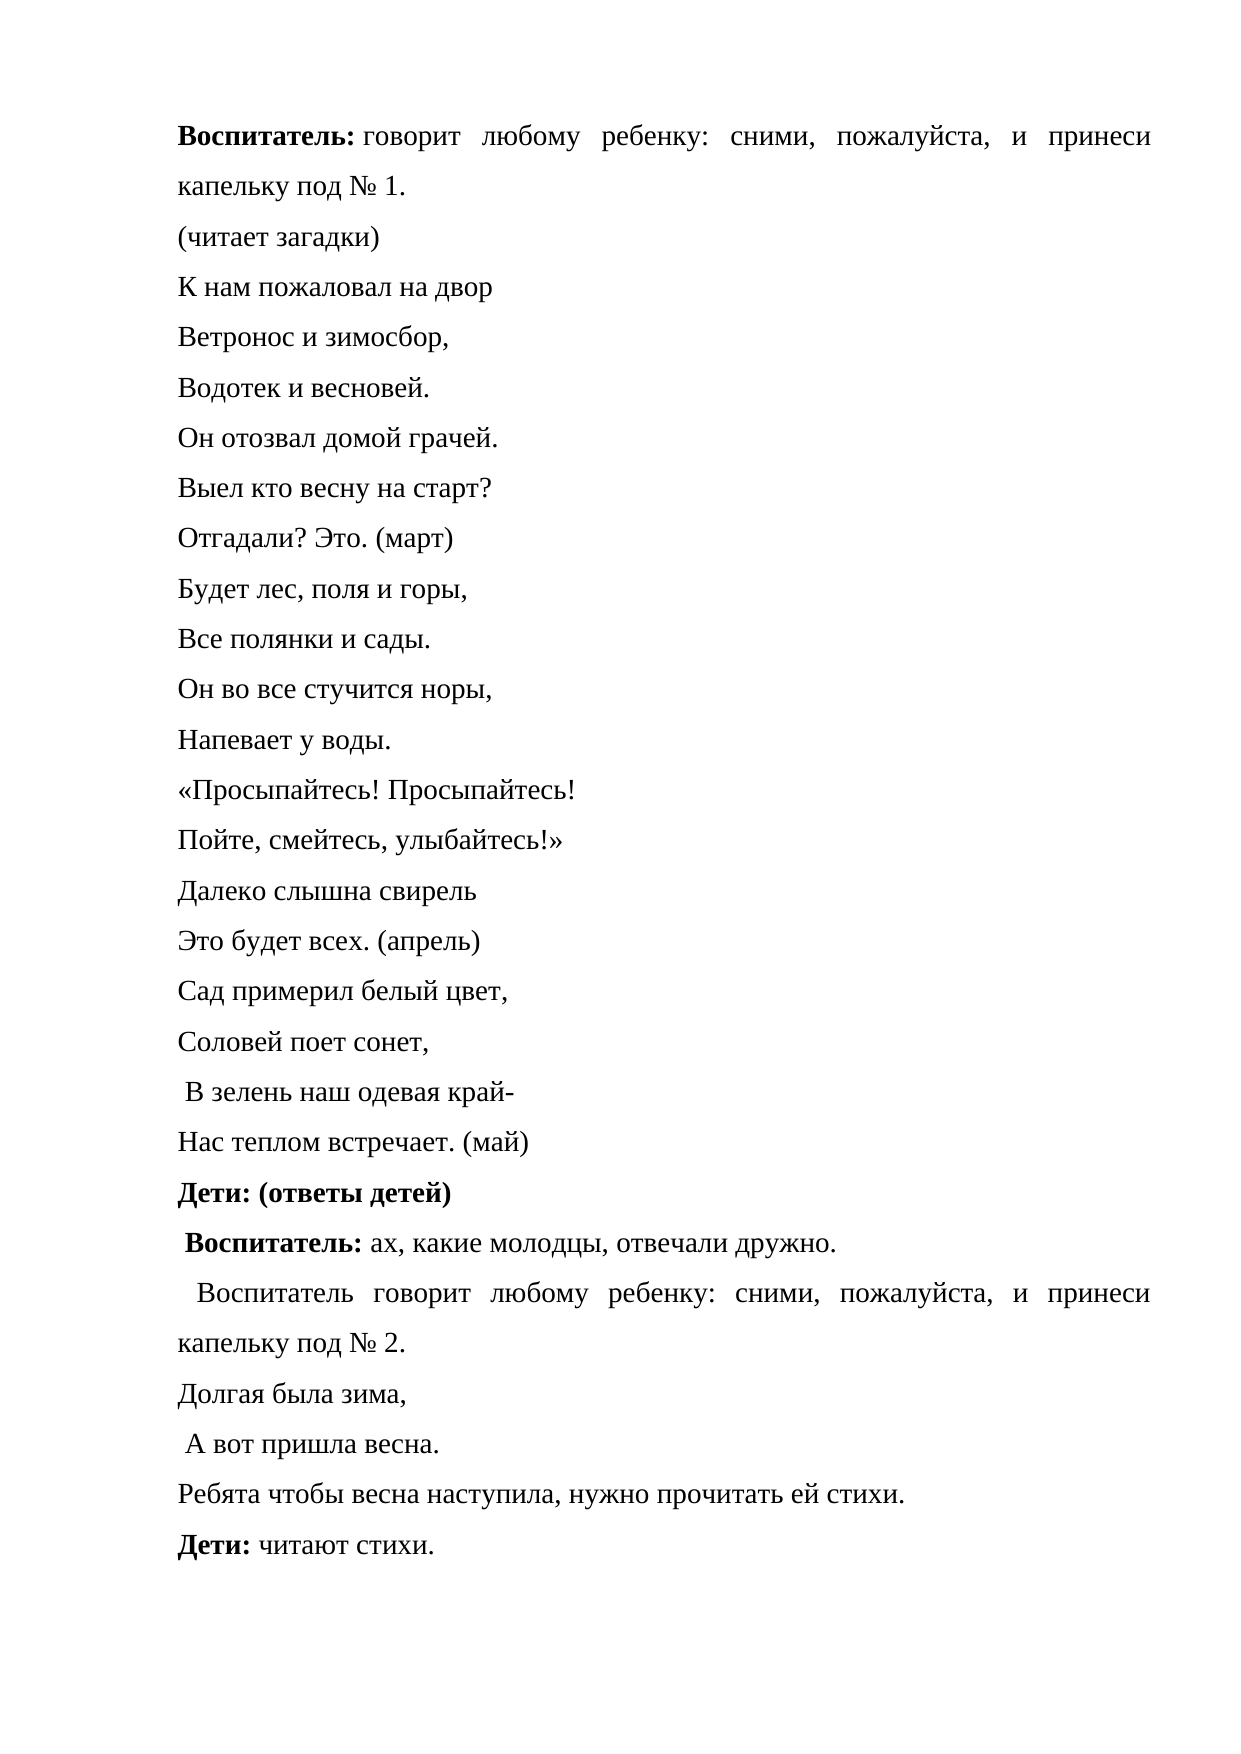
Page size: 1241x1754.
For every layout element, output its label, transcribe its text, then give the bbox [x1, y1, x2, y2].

text Дети: (ответы детей) [177, 1175, 1152, 1208]
text Напевает у воды. [177, 722, 1152, 755]
text Он во все стучится норы, [177, 672, 1152, 705]
text Нас теплом встречает. (май) [177, 1124, 1152, 1158]
text Водотек и весновей. [177, 370, 1152, 403]
text К нам пожаловал на двор [177, 269, 1152, 303]
text Долгая была зима, [177, 1376, 1152, 1409]
text «Просыпайтесь! Просыпайтесь! [177, 772, 1152, 806]
text Ребята чтобы весна наступила, нужно прочитать ей стихи. [177, 1477, 1152, 1510]
text Воспитатель: говорит любому ребенку: сними, пожалуйста, и принеси капельку под № 1. [177, 118, 1152, 202]
text Все полянки и сады. [177, 621, 1152, 655]
text Дети: читают стихи. [177, 1527, 1152, 1560]
text В зелень наш одевая край- [177, 1074, 1152, 1108]
text Далеко слышна свирель [177, 873, 1152, 906]
text Выел кто весну на старт? [177, 470, 1152, 504]
text Воспитатель говорит любому ребенку: сними, пожалуйста, и принеси капельку под № 2. [177, 1275, 1152, 1359]
text Сад примерил белый цвет, [177, 973, 1152, 1007]
text Он отозвал домой грачей. [177, 420, 1152, 453]
text Соловей поет сонет, [177, 1024, 1152, 1057]
text (читает загадки) [177, 219, 1152, 252]
text А вот пришла весна. [177, 1426, 1152, 1460]
text Пойте, смейтесь, улыбайтесь!» [177, 822, 1152, 856]
text Ветронос и зимосбор, [177, 319, 1152, 353]
text Воспитатель: ах, какие молодцы, отвечали дружно. [177, 1225, 1152, 1258]
text Будет лес, поля и горы, [177, 571, 1152, 604]
text Это будет всех. (апрель) [177, 923, 1152, 957]
text Отгадали? Это. (март) [177, 521, 1152, 554]
